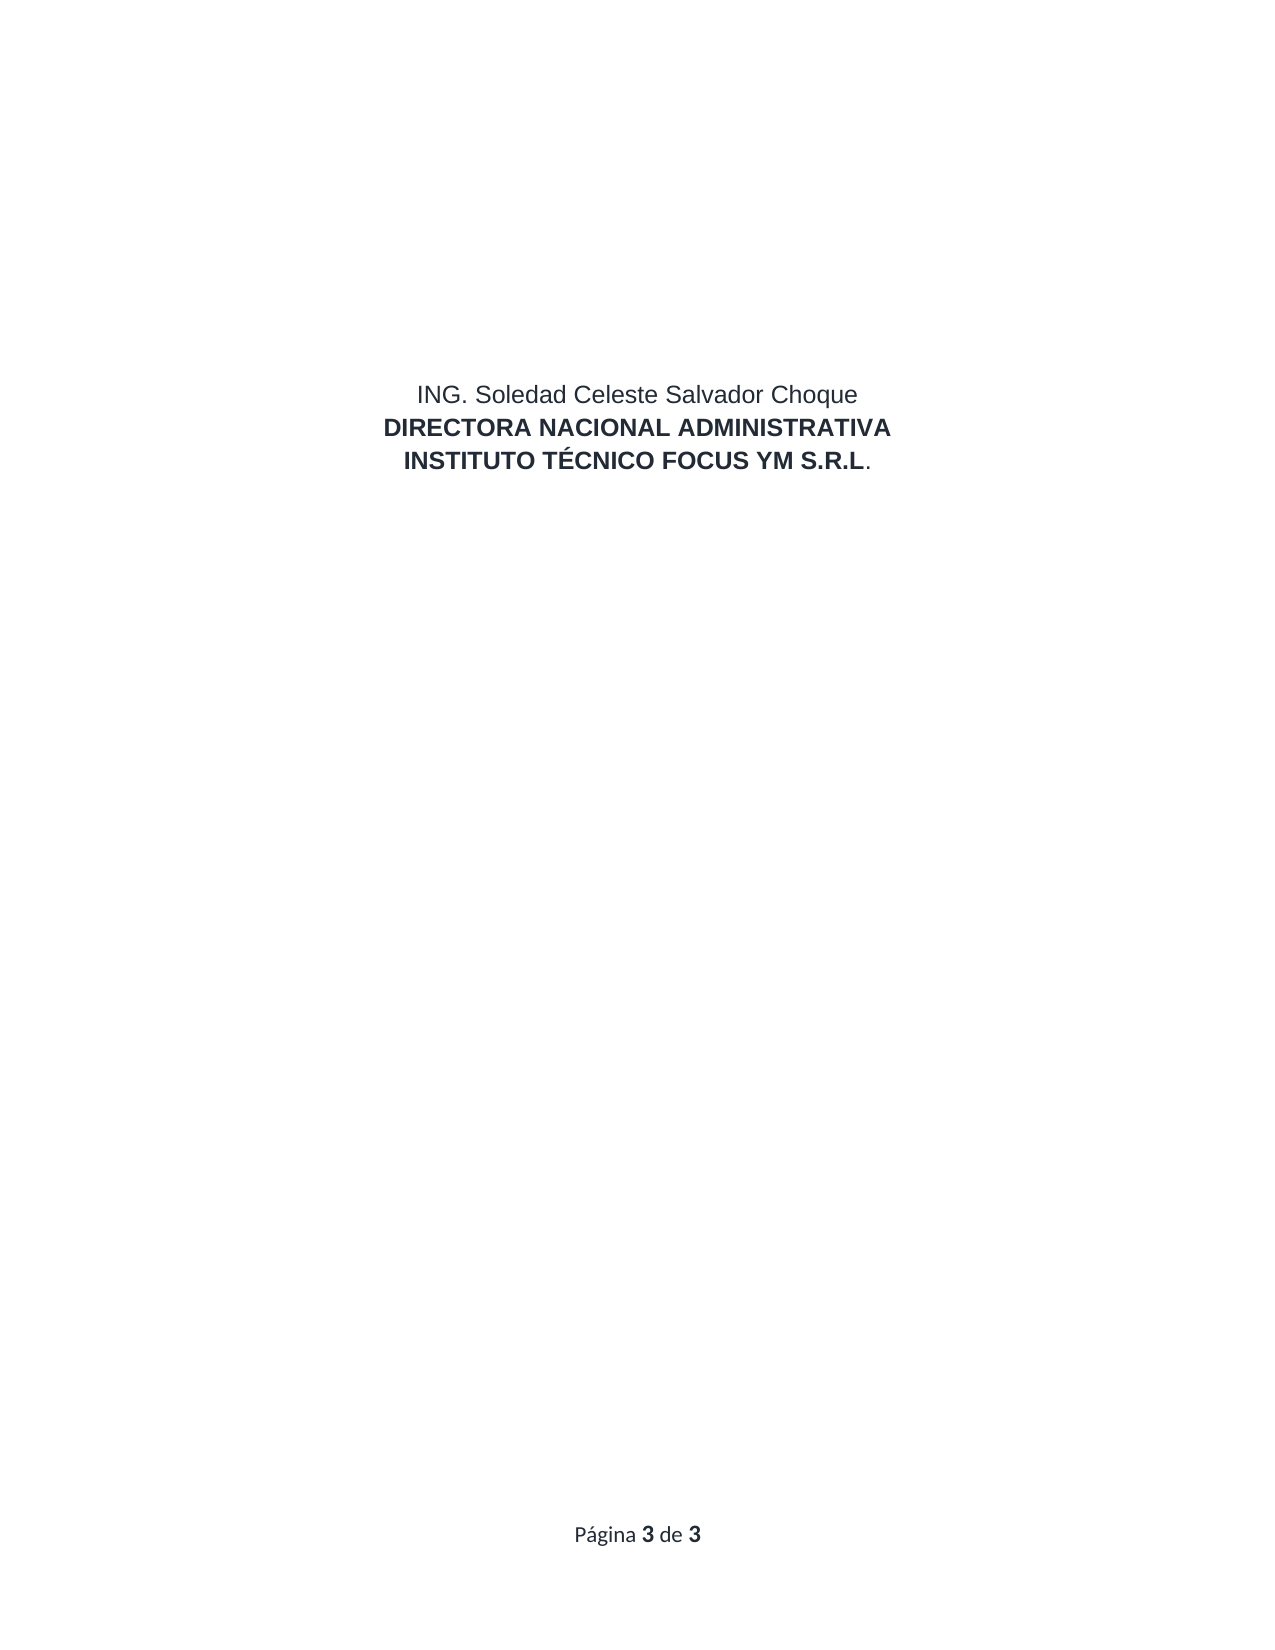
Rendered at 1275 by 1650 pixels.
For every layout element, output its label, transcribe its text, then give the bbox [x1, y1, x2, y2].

text ING. Soledad Celeste Salvador Choque [148, 380, 1127, 409]
text DIRECTORA NACIONAL ADMINISTRATIVA [148, 413, 1127, 442]
text INSTITUTO TÉCNICO FOCUS YM S.R.L. [148, 446, 1127, 475]
